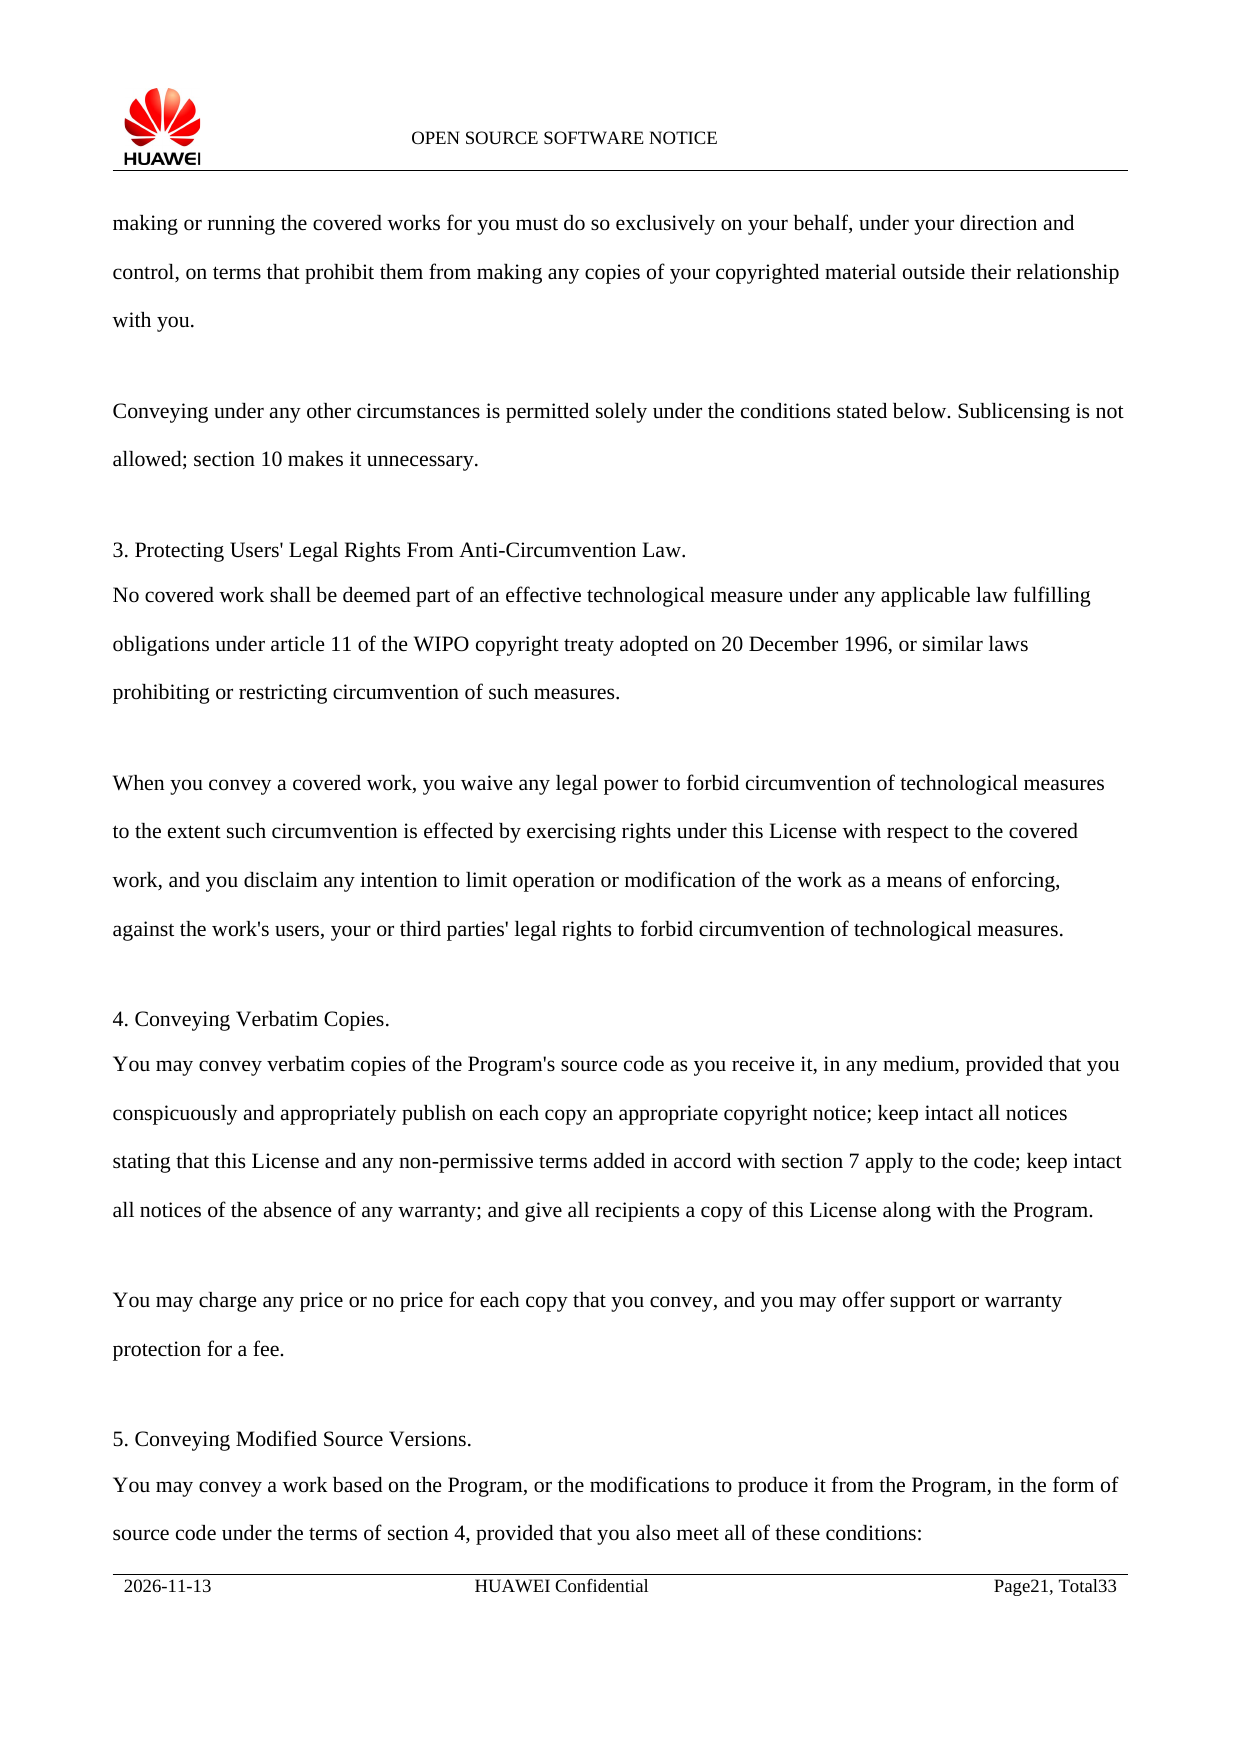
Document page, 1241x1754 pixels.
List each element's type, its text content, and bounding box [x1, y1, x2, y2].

text You may charge any price or no price for each copy that you convey, and you may offer support or warranty protection for a fee. [112, 1284, 1128, 1365]
text 5. Conveying Modified Source Versions. [112, 1423, 1128, 1455]
text You may convey verbatim copies of the Program's source code as you receive it, in any medium, provided that you conspicuously and appropriately publish on each copy an appropriate copyright notice; keep intact all notices stating that this License and any non-permissive terms added in accord with section 7 apply to the code; keep intact all notices of the absence of any warranty; and give all recipients a copy of this License along with the Program. [112, 1047, 1128, 1226]
text No covered work shall be deemed part of an effective technological measure under any applicable law fulfilling obligations under article 11 of the WIPO copyright treaty adopted on 20 December 1996, or similar laws prohibiting or restricting circumvention of such measures. [112, 578, 1128, 708]
text 3. Protecting Users' Legal Rights From Anti-Circumvention Law. [112, 533, 1128, 566]
text Conveying under any other circumstances is permitted solely under the conditions stated below. Sublicensing is not allowed; section 10 makes it unnecessary. [112, 394, 1128, 475]
text When you convey a covered work, you waive any legal power to forbid circumvention of technological measures to the extent such circumvention is effected by exercising rights under this License with respect to the covered work, and you disclaim any intention to limit operation or modification of the work as a means of enforcing, against the work's users, your or third parties' legal rights to forbid circumvention of technological measures. [112, 766, 1128, 944]
text 4. Conveying Verbatim Copies. [112, 1002, 1128, 1035]
picture [124, 88, 201, 165]
text You may convey a work based on the Program, or the modifications to produce it from the Program, in the form of source code under the terms of section 4, provided that you also meet all of these conditions: [112, 1468, 1128, 1549]
